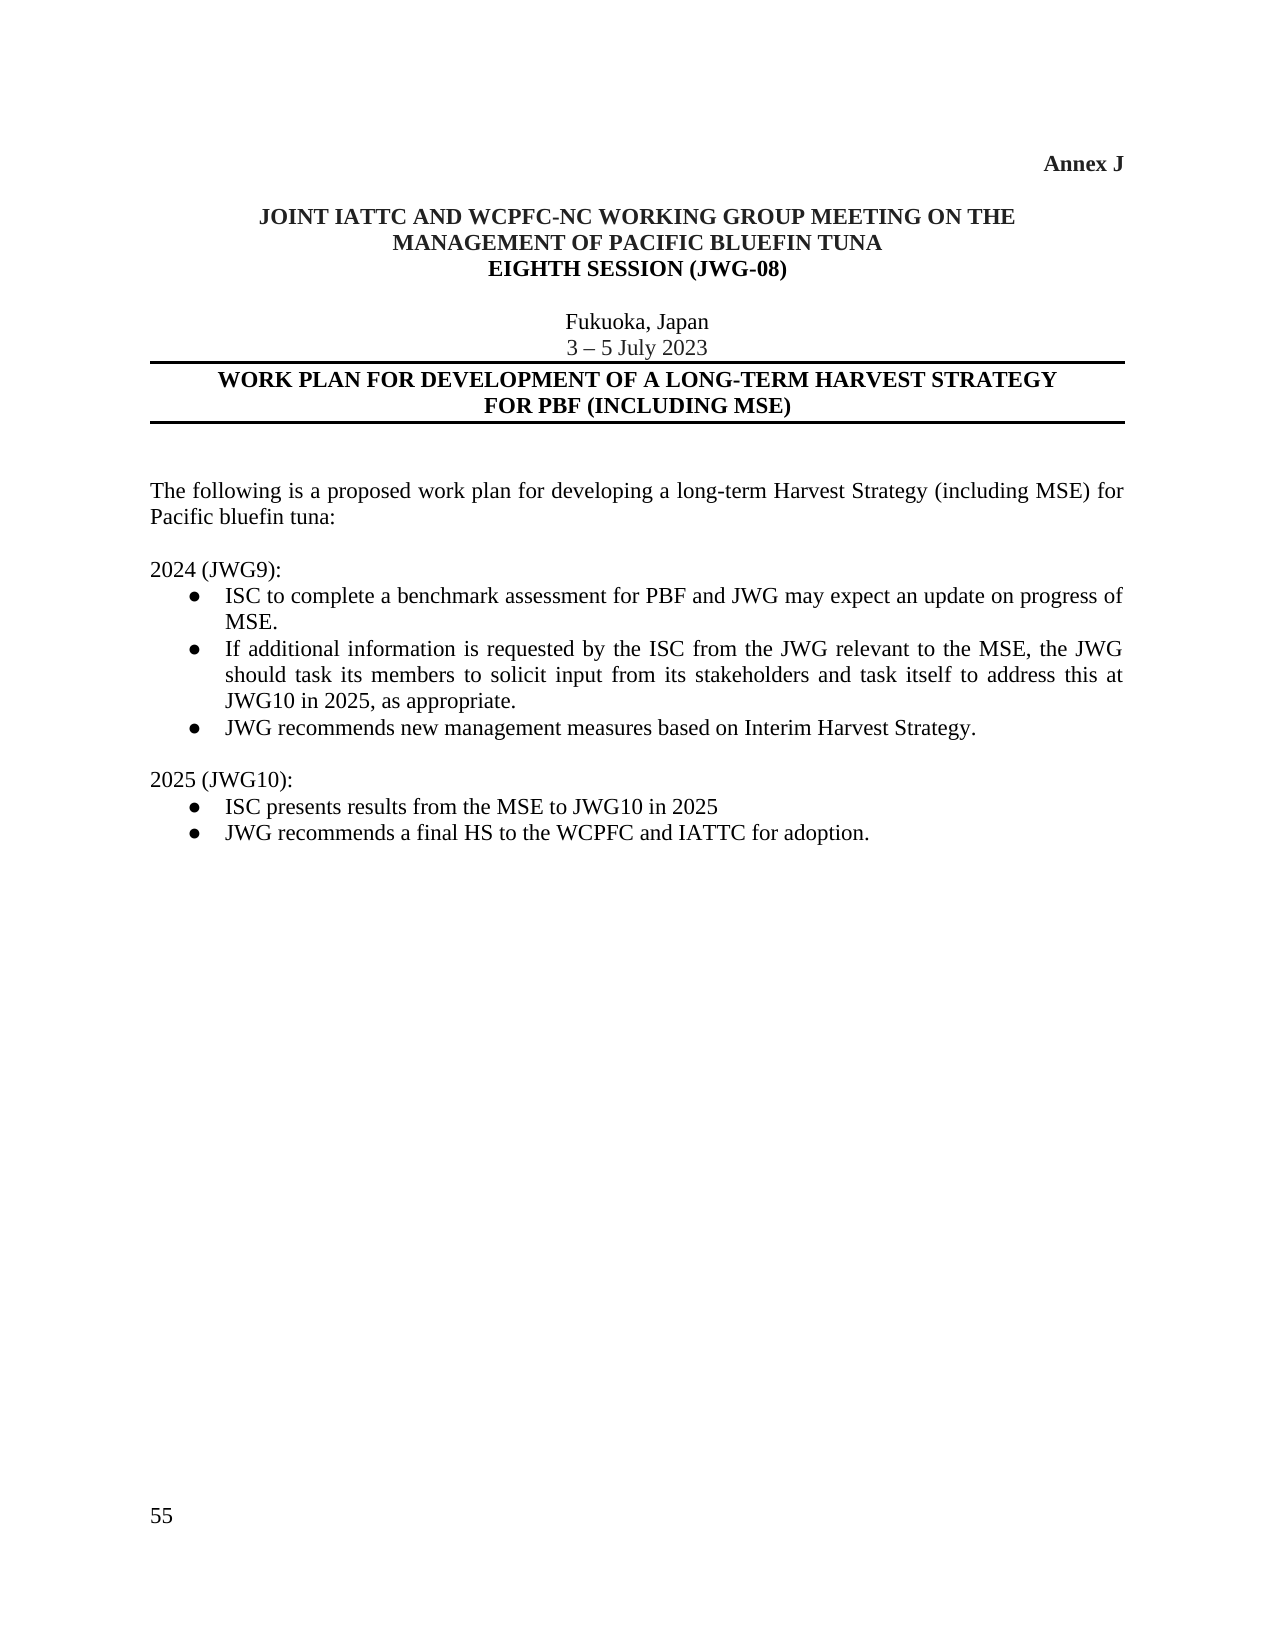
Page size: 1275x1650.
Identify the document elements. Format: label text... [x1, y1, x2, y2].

text FOR PBF (INCLUDING MSE) [150, 387, 1125, 421]
list ISC presents results from the MSE to JWG10 in 2025 [187, 793, 1125, 819]
text WORK PLAN FOR DEVELOPMENT OF A LONG-TERM HARVEST STRATEGY [150, 364, 1125, 387]
text Fukuoka, Japan [150, 308, 1124, 334]
text JOINT IATTC AND WCPFC-NC WORKING GROUP MEETING ON THE [150, 203, 1125, 229]
text 3 – 5 July 2023 [150, 334, 1124, 361]
list JWG recommends a final HS to the WCPFC and IATTC for adoption. [187, 819, 1125, 846]
list If additional information is requested by the ISC from the JWG relevant to the MSE, the JWG should task its members to solicit input from its stakeholders and task itself to address this at JWG10 in 2025, as appropriate. [187, 635, 1125, 714]
text The following is a proposed work plan for developing a long-term Harvest Strategy (including MSE) for Pacific bluefin tuna: [150, 477, 1125, 529]
text Annex J [150, 150, 1124, 176]
text 2024 (JWG9): [150, 556, 1125, 582]
text EIGHTH SESSION (JWG-08) [150, 255, 1125, 282]
list JWG recommends new management measures based on Interim Harvest Strategy. [187, 714, 1125, 740]
text 2025 (JWG10): [150, 767, 1125, 793]
text MANAGEMENT OF PACIFIC BLUEFIN TUNA [150, 229, 1125, 255]
list ISC to complete a benchmark assessment for PBF and JWG may expect an update on progress of MSE. [187, 582, 1125, 635]
